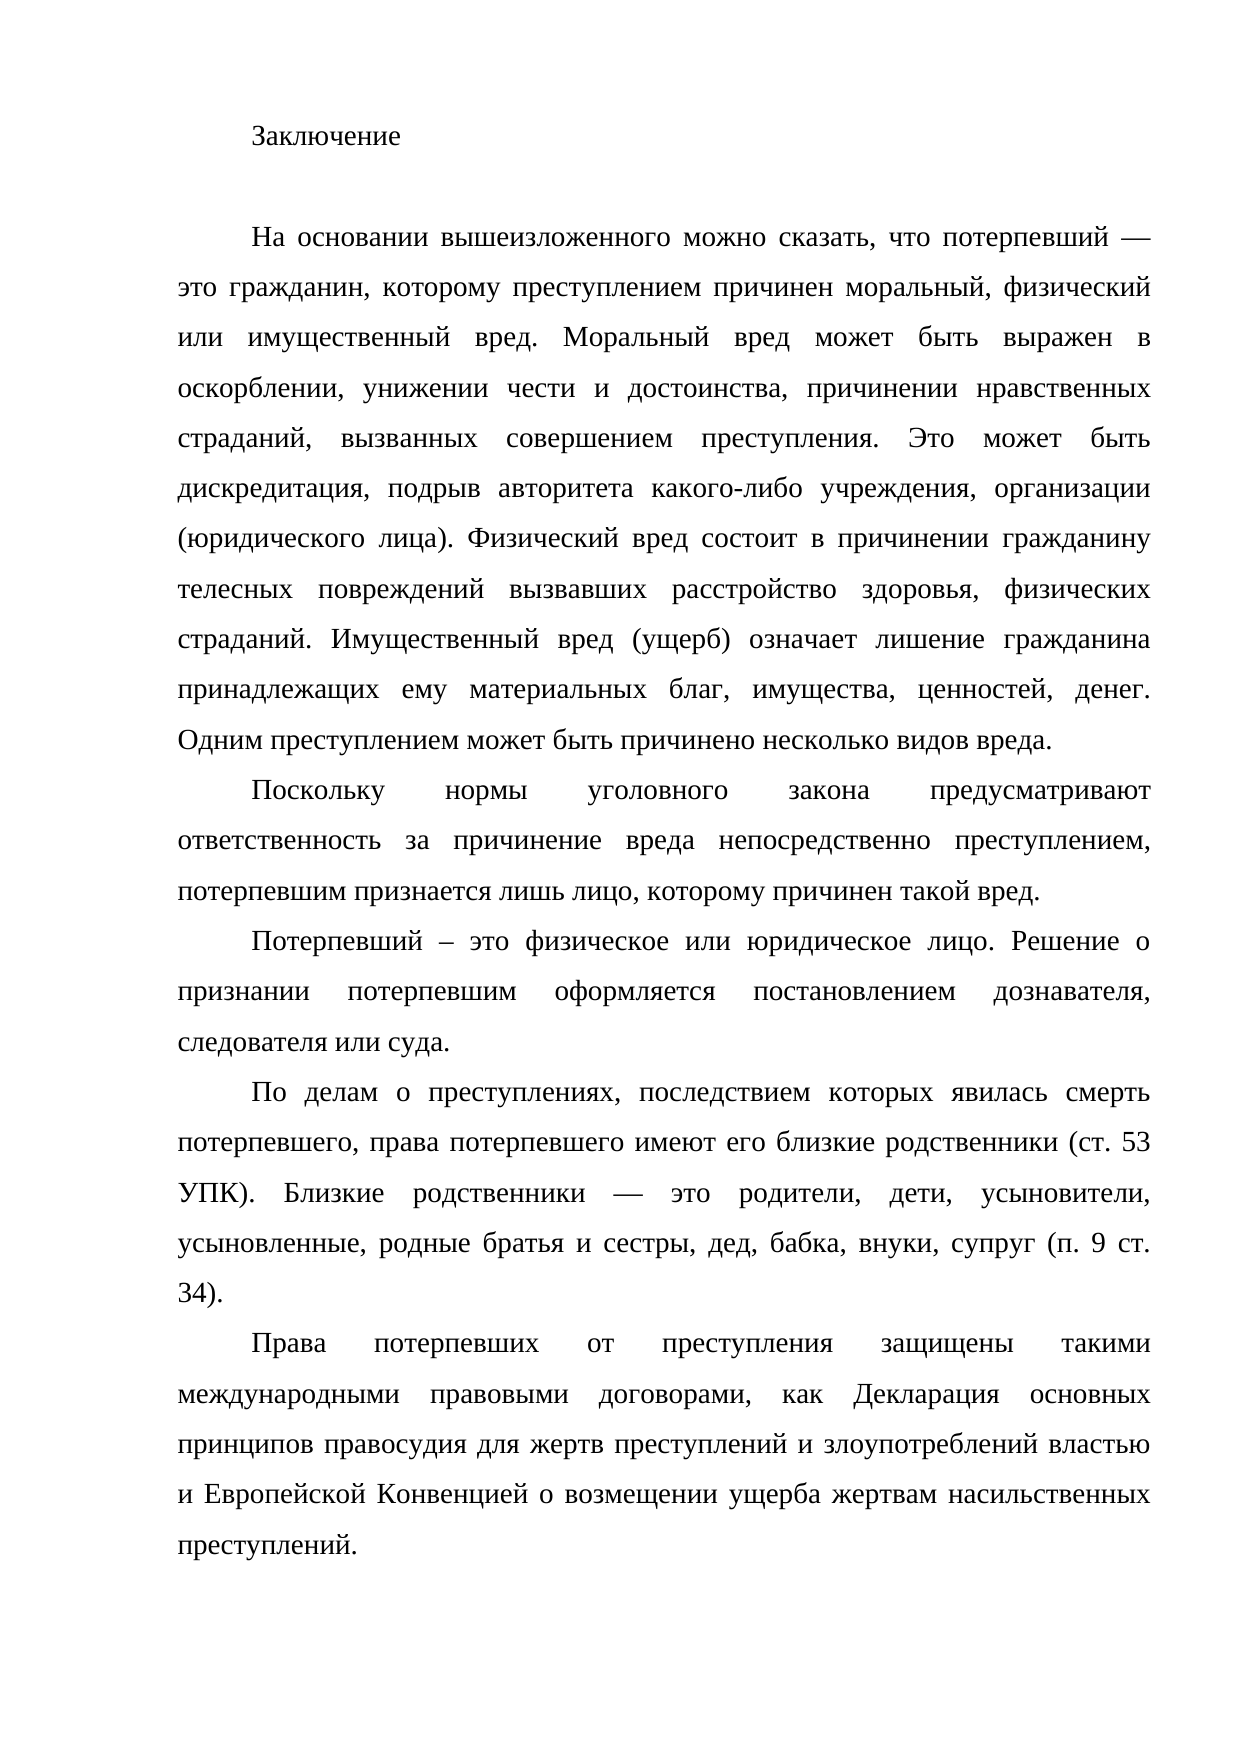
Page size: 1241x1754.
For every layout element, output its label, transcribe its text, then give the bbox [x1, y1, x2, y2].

text По делам о преступлениях, последствием которых явилась смерть потерпевшего, права потерпевшего имеют его близкие родственники (ст. 53 УПК). Близкие родственники — это родители, дети, усыновители, усыновленные, родные братья и сестры, дед, бабка, внуки, супруг (п. 9 ст. 34). [177, 1074, 1152, 1309]
text Права потерпевших от преступления защищены такими международными правовыми договорами, как Декларация основных принципов правосудия для жертв преступлений и злоупотреблений властью и Европейской Конвенцией о возмещении ущерба жертвам насильственных преступлений. [177, 1326, 1152, 1560]
text Поскольку нормы уголовного закона предусматривают ответственность за причинение вреда непосредственно преступлением, потерпевшим признается лишь лицо, которому причинен такой вред. [177, 772, 1152, 906]
text Потерпевший – это физическое или юридическое лицо. Решение о признании потерпевшим оформляется постановлением дознавателя, следователя или суда. [177, 923, 1152, 1057]
text На основании вышеизложенного можно сказать, что потерпевший — это гражданин, которому преступлением причинен моральный, физический или имущественный вред. Моральный вред может быть выражен в оскорблении, унижении чести и достоинства, причинении нравственных страданий, вызванных совершением преступления. Это может быть дискредитация, подрыв авторитета какого-либо учреждения, организации (юридического лица). Физический вред состоит в причинении гражданину телесных повреждений вызвавших расстройство здоровья, физических страданий. Имущественный вред (ущерб) означает лишение гражданина принадлежащих ему материальных благ, имущества, ценностей, денег. Одним преступлением может быть причинено несколько видов вреда. [177, 219, 1152, 755]
text Заключение [177, 118, 1152, 152]
